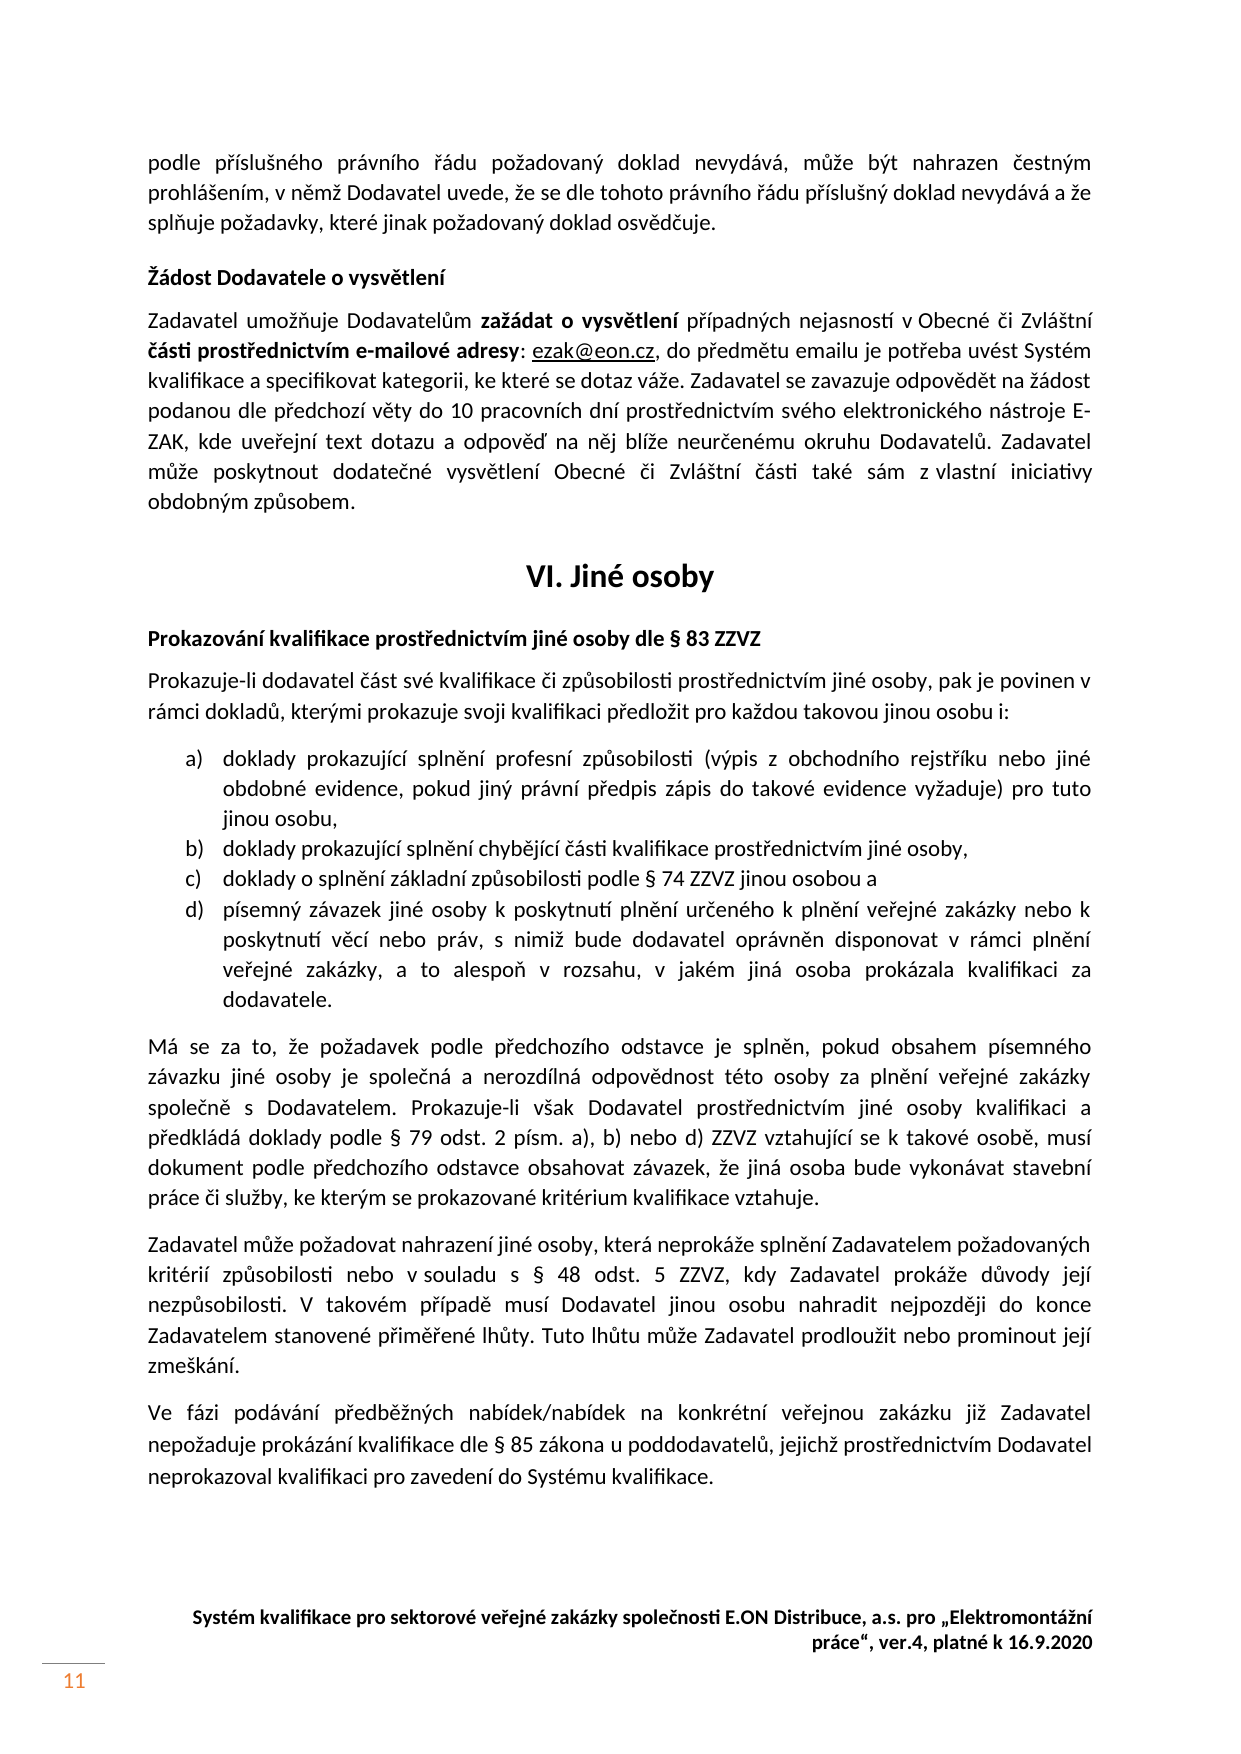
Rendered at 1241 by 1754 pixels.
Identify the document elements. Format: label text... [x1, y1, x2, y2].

text Prokazování kvalifikace prostřednictvím jiné osoby dle § 83 ZZVZ [148, 624, 1093, 652]
text Prokazuje-li dodavatel část své kvalifikace či způsobilosti prostřednictvím jiné osoby, pak je povinen v rámci dokladů, kterými prokazuje svoji kvalifikaci předložit pro každou takovou jinou osobu i: [148, 667, 1093, 725]
list doklady prokazující splnění chybějící části kvalifikace prostřednictvím jiné osoby, [185, 834, 1093, 862]
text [148, 148, 1093, 236]
text Zadavatel umožňuje Dodavatelům zažádat o vysvětlení případných nejasností v Obecné či Zvláštní části prostřednictvím e-mailové adresy: ezak@eon.cz, do předmětu emailu je potřeba uvést Systém kvalifikace a specifikovat kategorii, ke které se dotaz váže. Zadavatel se zavazuje odpovědět na žádost podanou dle předchozí věty do 10 pracovních dní prostřednictvím svého elektronického nástroje E-ZAK, kde uveřejní text dotazu a odpověď na něj blíže neurčenému okruhu Dodavatelů. Zadavatel může poskytnout dodatečné vysvětlení Obecné či Zvláštní části také sám z vlastní iniciativy obdobným způsobem. [148, 306, 1093, 515]
list doklady o splnění základní způsobilosti podle § 74 ZZVZ jinou osobou a [185, 864, 1093, 892]
text Má se za to, že požadavek podle předchozího odstavce je splněn, pokud obsahem písemného závazku jiné osoby je společná a nerozdílná odpovědnost této osoby za plnění veřejné zakázky společně s Dodavatelem. Prokazuje-li však Dodavatel prostřednictvím jiné osoby kvalifikaci a předkládá doklady podle § 79 odst. 2 písm. a), b) nebo d) ZZVZ vztahující se k takové osobě, musí dokument podle předchozího odstavce obsahovat závazek, že jiná osoba bude vykonávat stavební práce či služby, ke kterým se prokazované kritérium kvalifikace vztahuje. [148, 1032, 1093, 1211]
list doklady prokazující splnění profesní způsobilosti (výpis z obchodního rejstříku nebo jiné obdobné evidence, pokud jiný právní předpis zápis do takové evidence vyžaduje) pro tuto jinou osobu, [185, 744, 1093, 832]
text Žádost Dodavatele o vysvětlení [148, 263, 1093, 291]
text Ve fázi podávání předběžných nabídek/nabídek na konkrétní veřejnou zakázku již Zadavatel nepožaduje prokázání kvalifikace dle § 85 zákona u poddodavatelů, jejichž prostřednictvím Dodavatel neprokazoval kvalifikaci pro zavedení do Systému kvalifikace. [148, 1398, 1093, 1490]
subtitle Jiné osoby [148, 555, 1093, 596]
list písemný závazek jiné osoby k poskytnutí plnění určeného k plnění veřejné zakázky nebo k poskytnutí věcí nebo práv, s nimiž bude dodavatel oprávněn disponovat v rámci plnění veřejné zakázky, a to alespoň v rozsahu, v jakém jiná osoba prokázala kvalifikaci za dodavatele. [185, 895, 1093, 1013]
text Zadavatel může požadovat nahrazení jiné osoby, která neprokáže splnění Zadavatelem požadovaných kritérií způsobilosti nebo v souladu s § 48 odst. 5 ZZVZ, kdy Zadavatel prokáže důvody její nezpůsobilosti. V takovém případě musí Dodavatel jinou osobu nahradit nejpozději do konce Zadavatelem stanovené přiměřené lhůty. Tuto lhůtu může Zadavatel prodloužit nebo prominout její zmeškání. [148, 1230, 1093, 1379]
